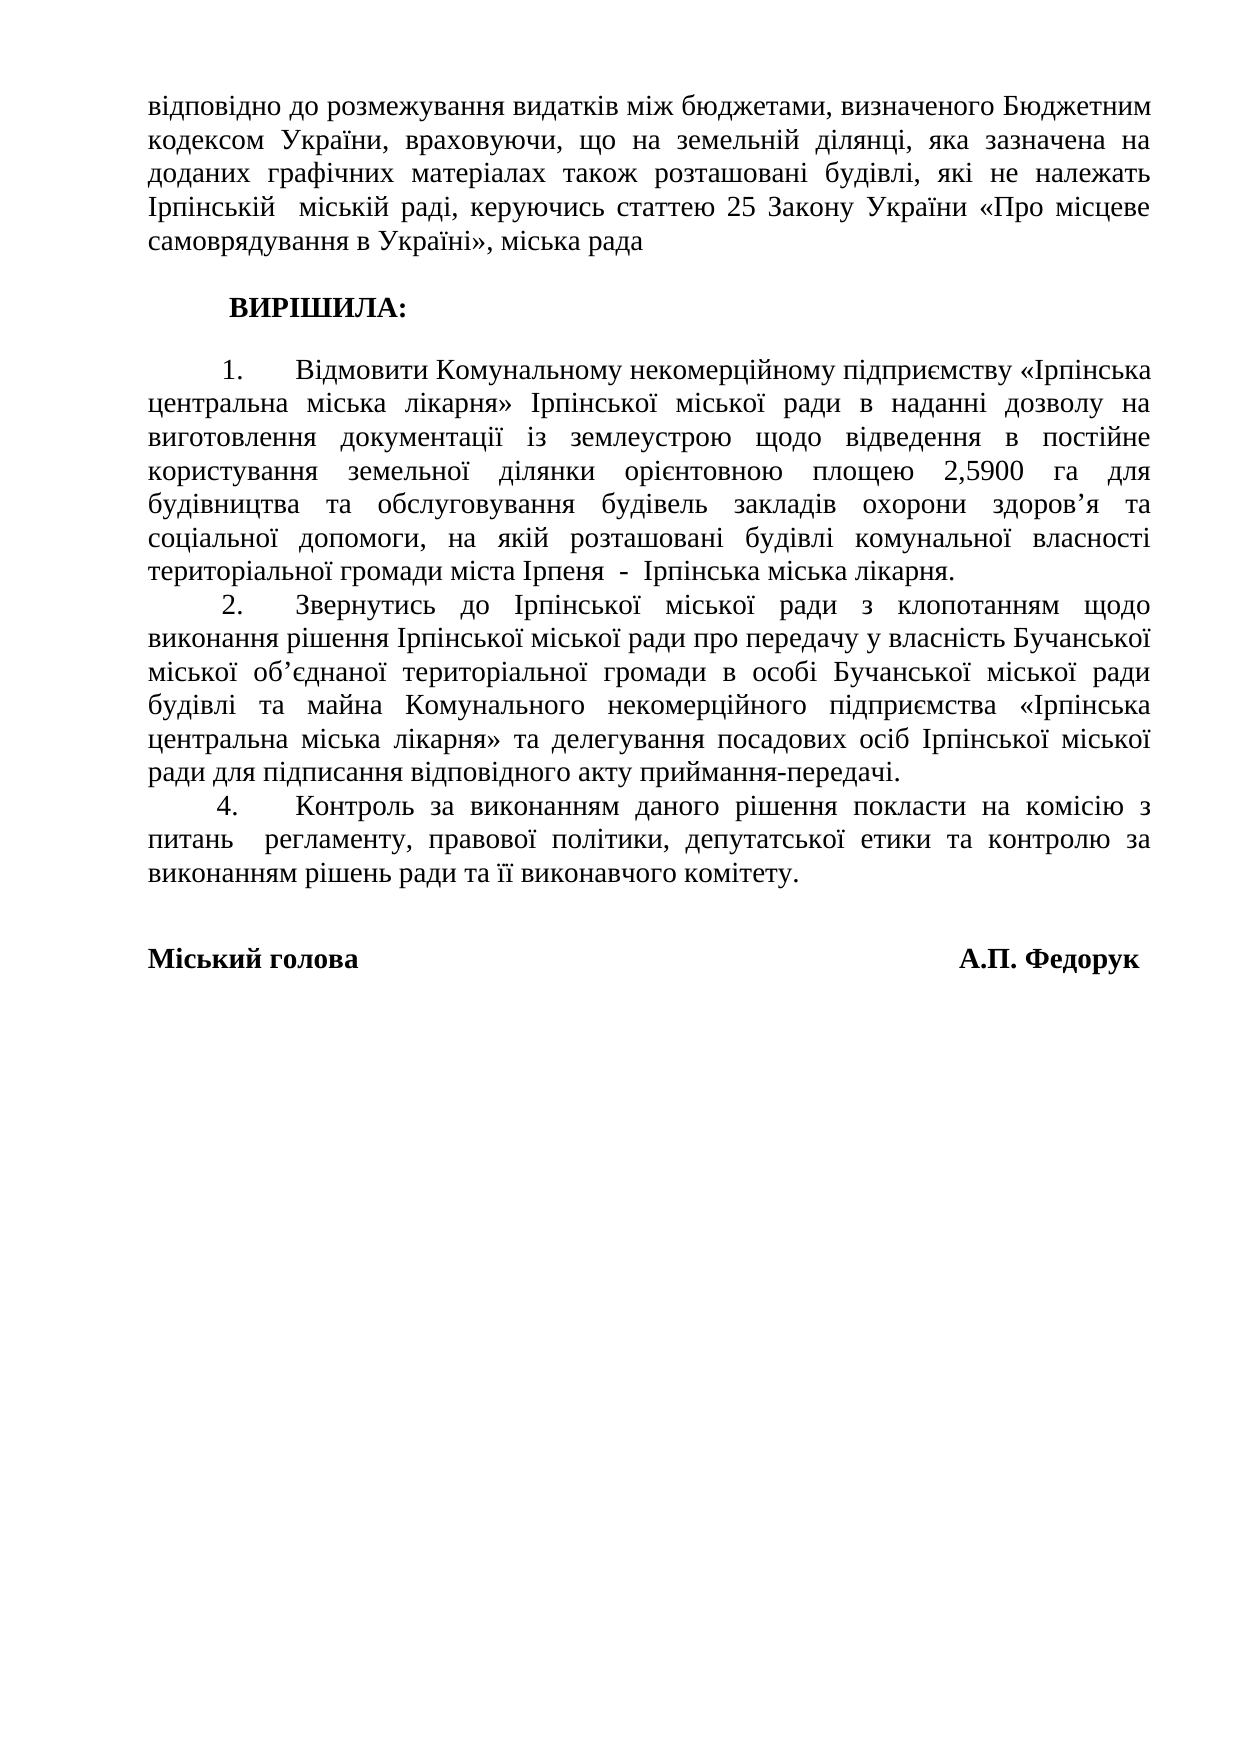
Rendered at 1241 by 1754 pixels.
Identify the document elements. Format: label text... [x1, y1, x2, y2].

text Міський голова А.П. Федорук [148, 942, 1152, 975]
text 4. Контроль за виконанням даного рішення покласти на комісію з питань регламенту, правової політики, депутатської етики та контролю за виконанням рішень ради та її виконавчого комітету. [148, 788, 1152, 889]
list Відмовити Комунальному некомерційному підприємству «Ірпінська центральна міська лікарня» Ірпінської міської ради в наданні дозволу на виготовлення документації із землеустрою щодо відведення в постійне користування земельної ділянки орієнтовною площею 2,5900 га для будівництва та обслуговування будівель закладів охорони здоров’я та соціальної допомоги, на якій розташовані будівлі комунальної власності територіальної громади міста Ірпеня - Ірпінська міська лікарня. [148, 352, 1152, 587]
list Звернутись до Ірпінської міської ради з клопотанням щодо виконання рішення Ірпінської міської ради про передачу у власність Бучанської міської об’єднаної територіальної громади в особі Бучанської міської ради будівлі та майна Комунального некомерційного підприємства «Ірпінська центральна міська лікарня» та делегування посадових осіб Ірпінської міської ради для підписання відповідного акту приймання-передачі. [148, 587, 1152, 788]
text ВИРІШИЛА: [148, 290, 1152, 323]
